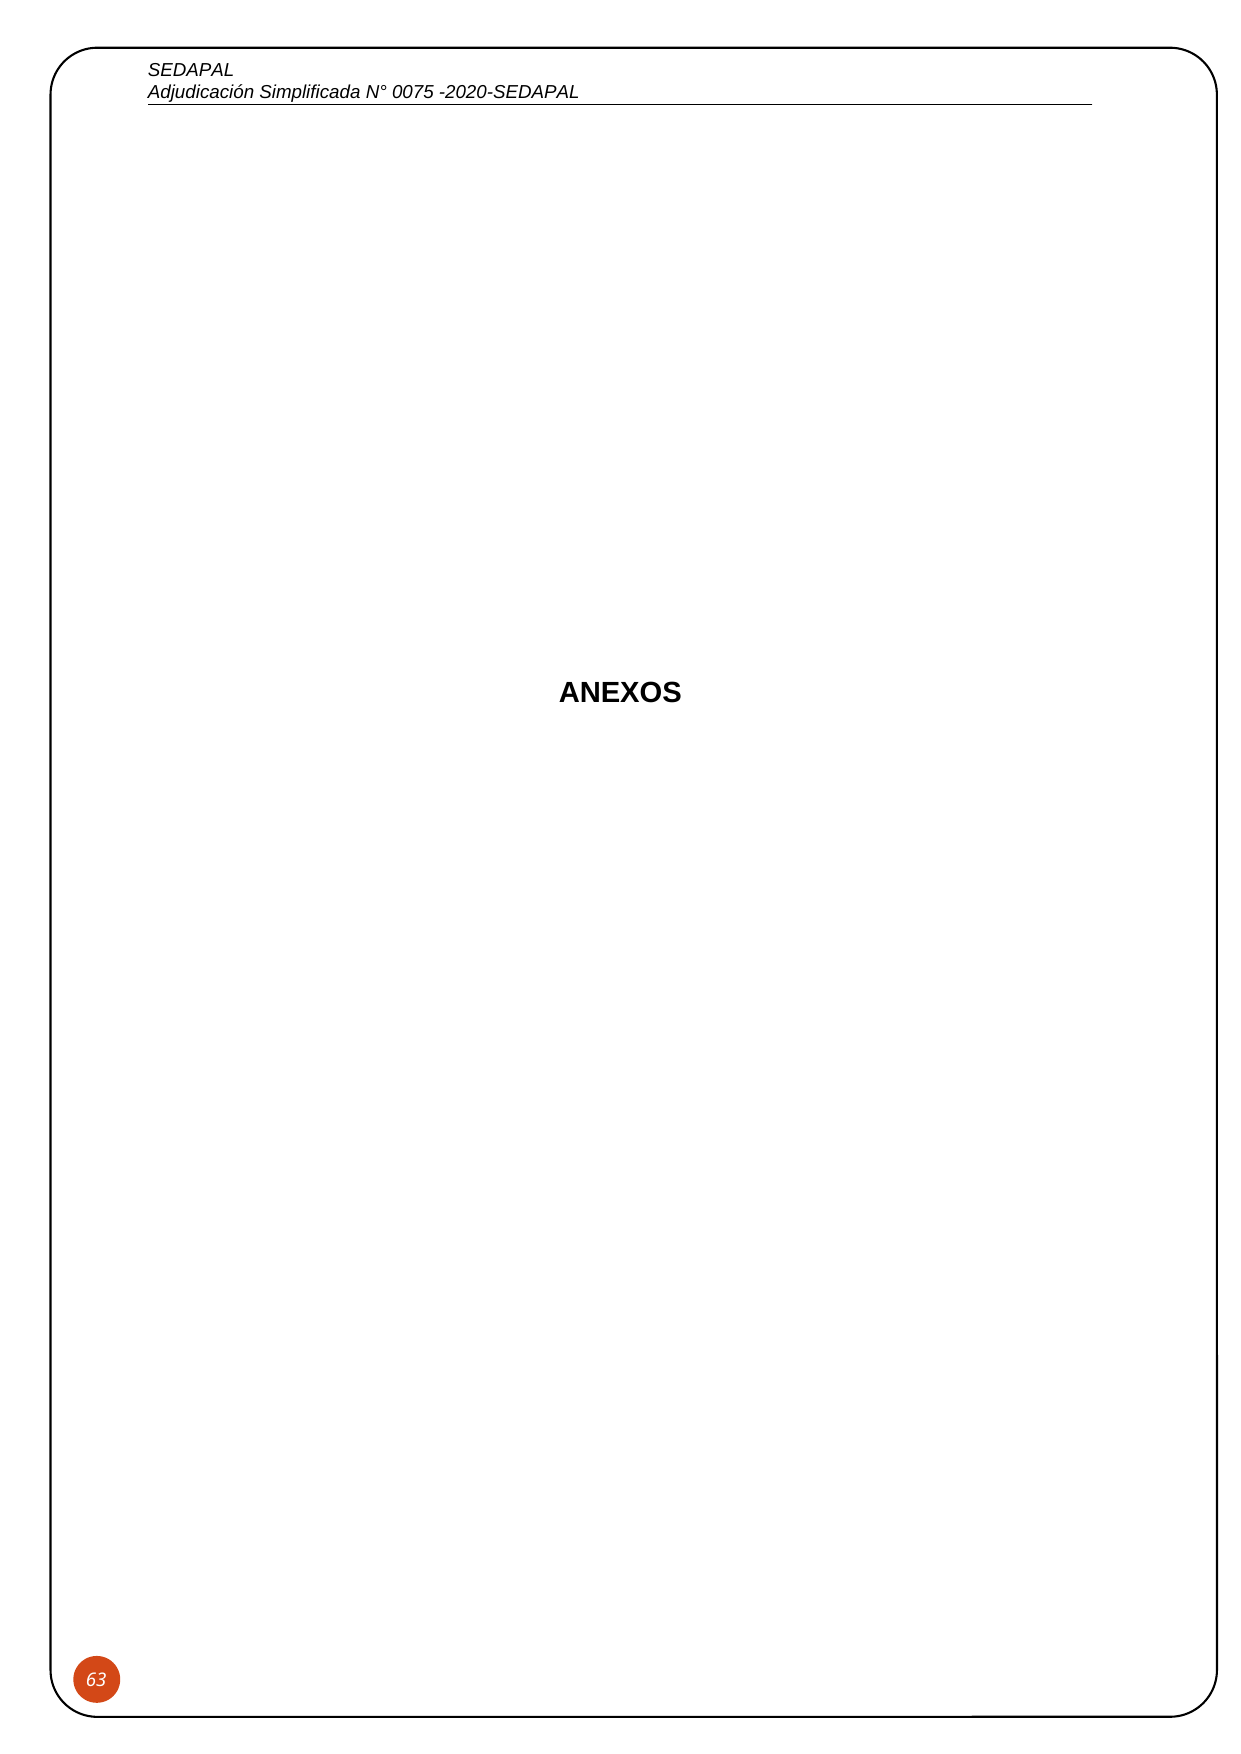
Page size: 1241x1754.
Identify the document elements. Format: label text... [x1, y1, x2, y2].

text ANEXOS [148, 675, 1092, 708]
